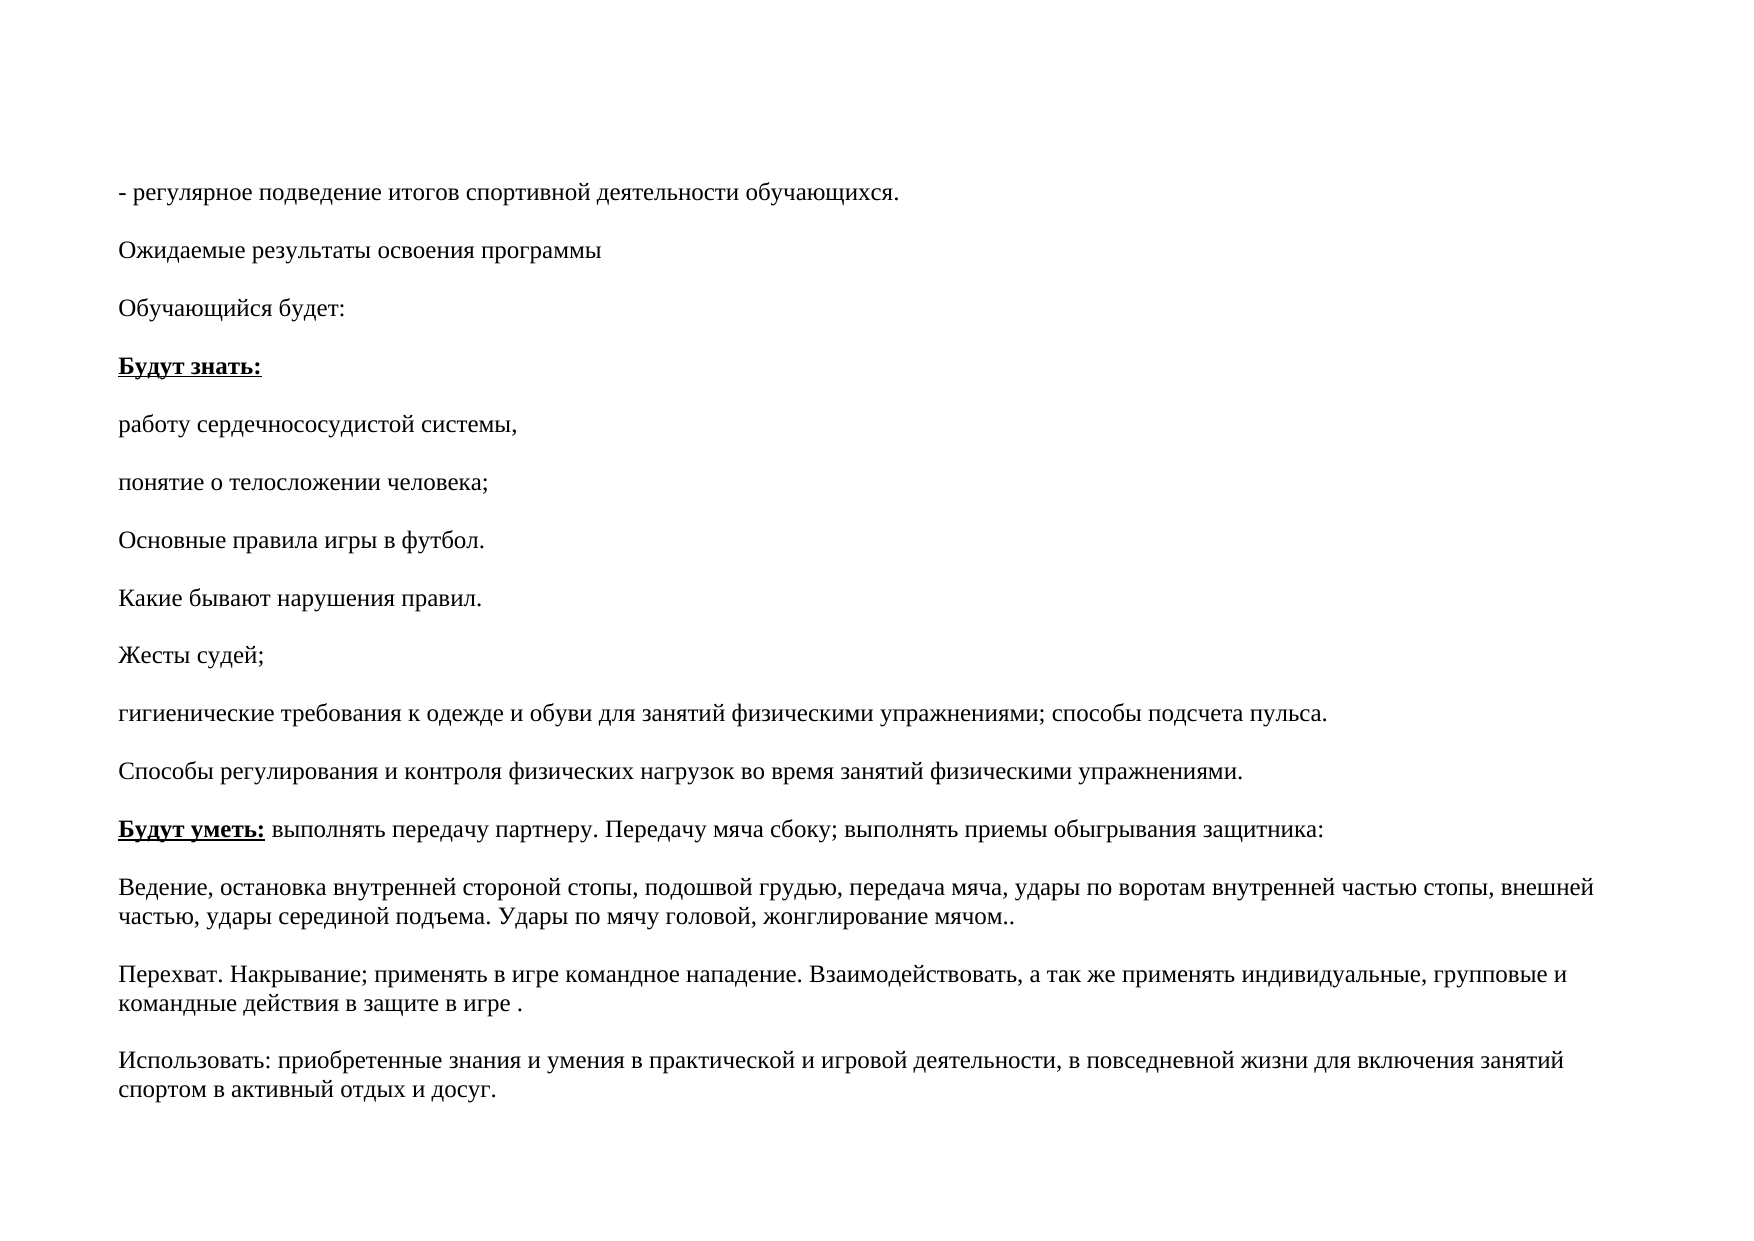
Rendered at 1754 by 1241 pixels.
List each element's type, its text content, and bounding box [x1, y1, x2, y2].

text Способы регулирования и контроля физических нагрузок во время занятий физическими упражнениями. [118, 756, 1636, 785]
text Ожидаемые результаты освоения программы [118, 235, 1636, 264]
text Основные правила игры в футбол. [118, 525, 1636, 553]
text Будут знать: [118, 351, 1636, 380]
text работу сердечнососудистой системы, [118, 409, 1636, 438]
text Какие бывают нарушения правил. [118, 583, 1636, 611]
text Обучающийся будет: [118, 293, 1636, 322]
text Будут уметь: выполнять передачу партнеру. Передачу мяча сбоку; выполнять приемы обыгрывания защитника: [118, 814, 1636, 843]
text Перехват. Накрывание; применять в игре командное нападение. Взаимодействовать, а так же применять индивидуальные, групповые и командные действия в защите в игре . [118, 959, 1636, 1016]
text - регулярное подведение итогов спортивной деятельности обучающихся. [118, 177, 1636, 206]
text Жесты судей; [118, 641, 1636, 669]
text Ведение, остановка внутренней стороной стопы, подошвой грудью, передача мяча, удары по воротам внутренней частью стопы, внешней частью, удары серединой подъема. Удары по мячу головой, жонглирование мячом.. [118, 872, 1636, 930]
text гигиенические требования к одежде и обуви для занятий физическими упражнениями; способы подсчета пульса. [118, 698, 1636, 727]
text Использовать: приобретенные знания и умения в практической и игровой деятельности, в повседневной жизни для включения занятий спортом в активный отдых и досуг. [118, 1046, 1636, 1103]
text понятие о телосложении человека; [118, 467, 1636, 496]
